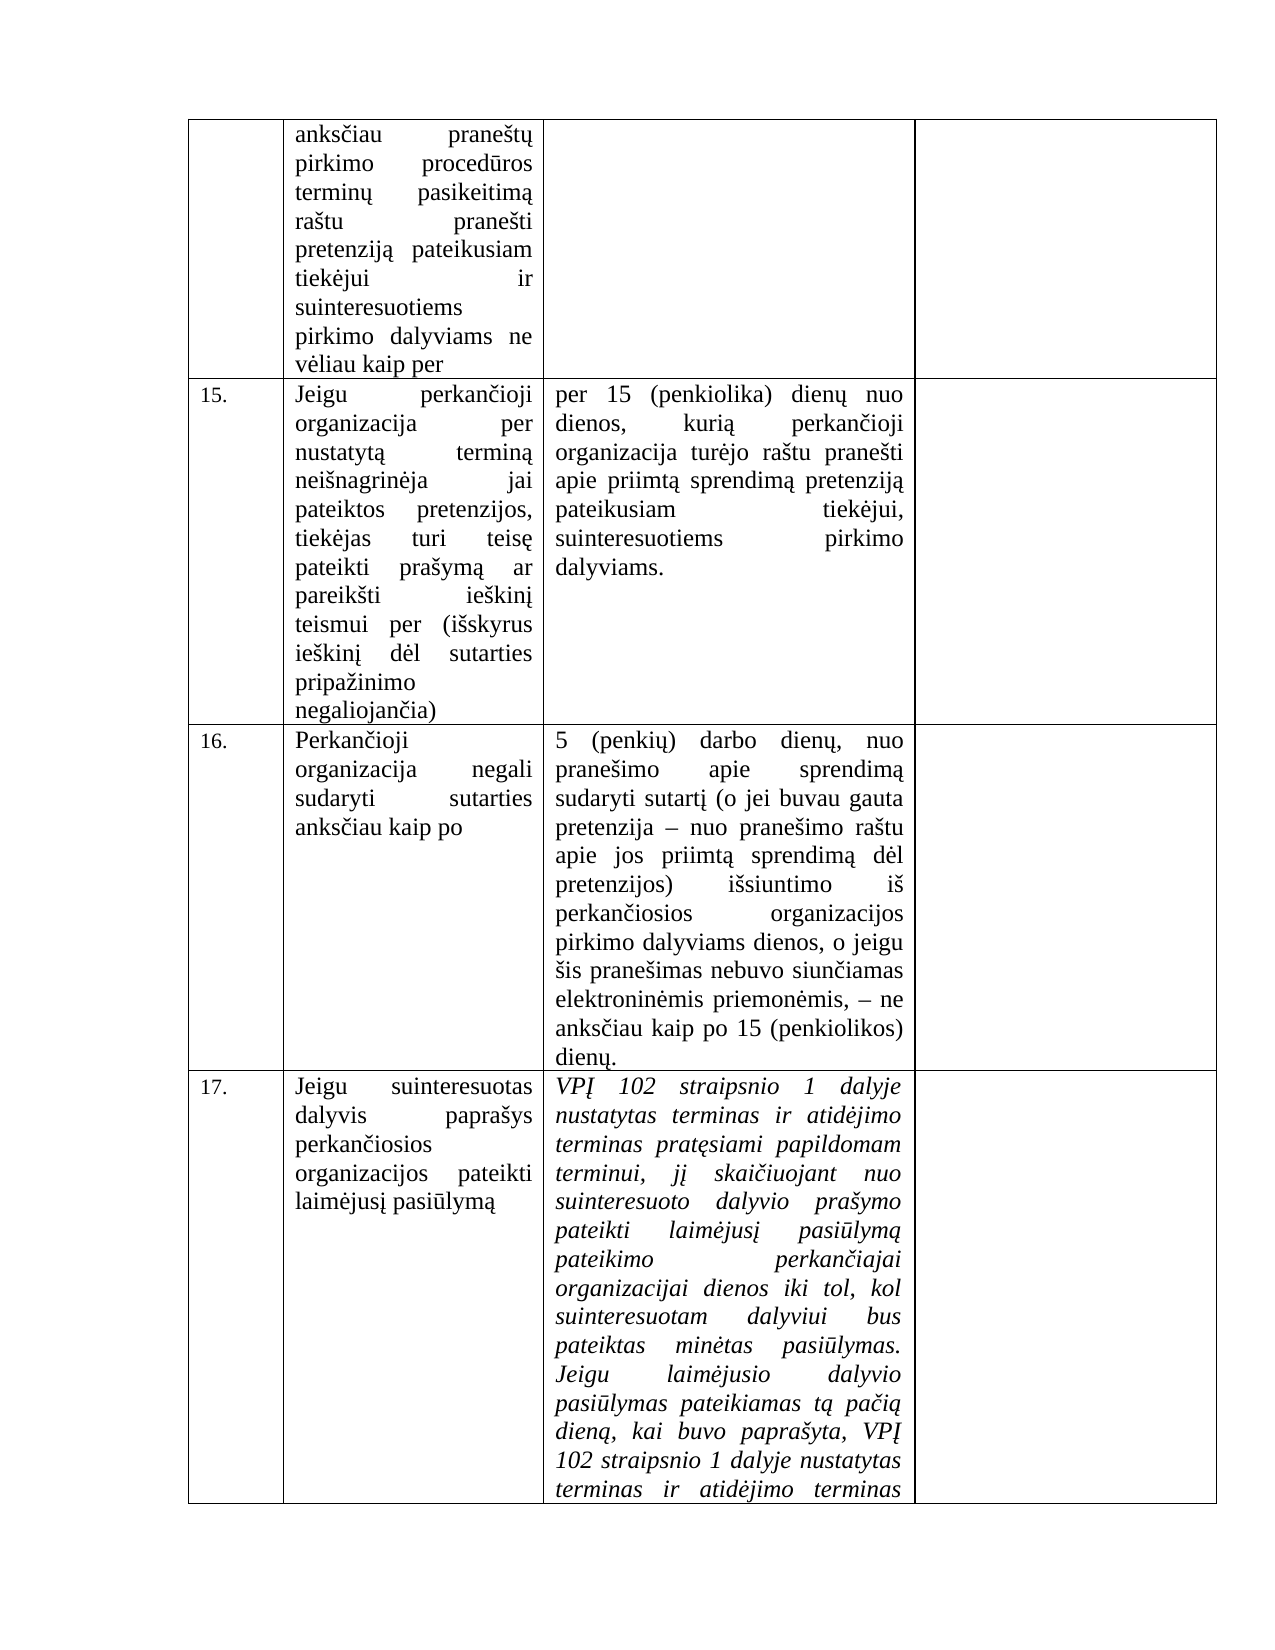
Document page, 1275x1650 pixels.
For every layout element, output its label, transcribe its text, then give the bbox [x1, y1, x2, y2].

table_cell [916, 1071, 1216, 1503]
table_cell [189, 120, 283, 378]
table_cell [544, 120, 914, 378]
table_cell [189, 379, 283, 724]
table_cell [916, 379, 1216, 724]
table_cell Jeigu perkančioji organizacija per nustatytą terminą neišnagrinėja jai pateiktos pretenzijos, tiekėjas turi teisę pateikti prašymą ar pareikšti ieškinį teismui per (išskyrus ieškinį dėl sutarties pripažinimo negaliojančia) [284, 379, 543, 724]
table_cell Perkančioji organizacija negali sudaryti sutarties anksčiau kaip po [284, 725, 543, 1070]
table_cell [189, 1071, 283, 1503]
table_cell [284, 1071, 543, 1503]
table_cell [189, 725, 283, 1070]
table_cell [284, 120, 543, 378]
table_cell 5 (penkių) darbo dienų, nuo pranešimo apie sprendimą sudaryti sutartį (o jei buvau gauta pretenzija – nuo pranešimo raštu apie jos priimtą sprendimą dėl pretenzijos) išsiuntimo iš perkančiosios organizacijos pirkimo dalyviams dienos, o jeigu šis pranešimas nebuvo siunčiamas elektroninėmis priemonėmis, – ne anksčiau kaip po 15 (penkiolikos) dienų. [544, 725, 914, 1070]
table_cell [544, 1071, 914, 1503]
table_cell [916, 725, 1216, 1070]
table_cell per 15 (penkiolika) dienų nuo dienos, kurią perkančioji organizacija turėjo raštu pranešti apie priimtą sprendimą pretenziją pateikusiam tiekėjui, suinteresuotiems pirkimo dalyviams. [544, 379, 914, 724]
table_cell [916, 120, 1216, 378]
